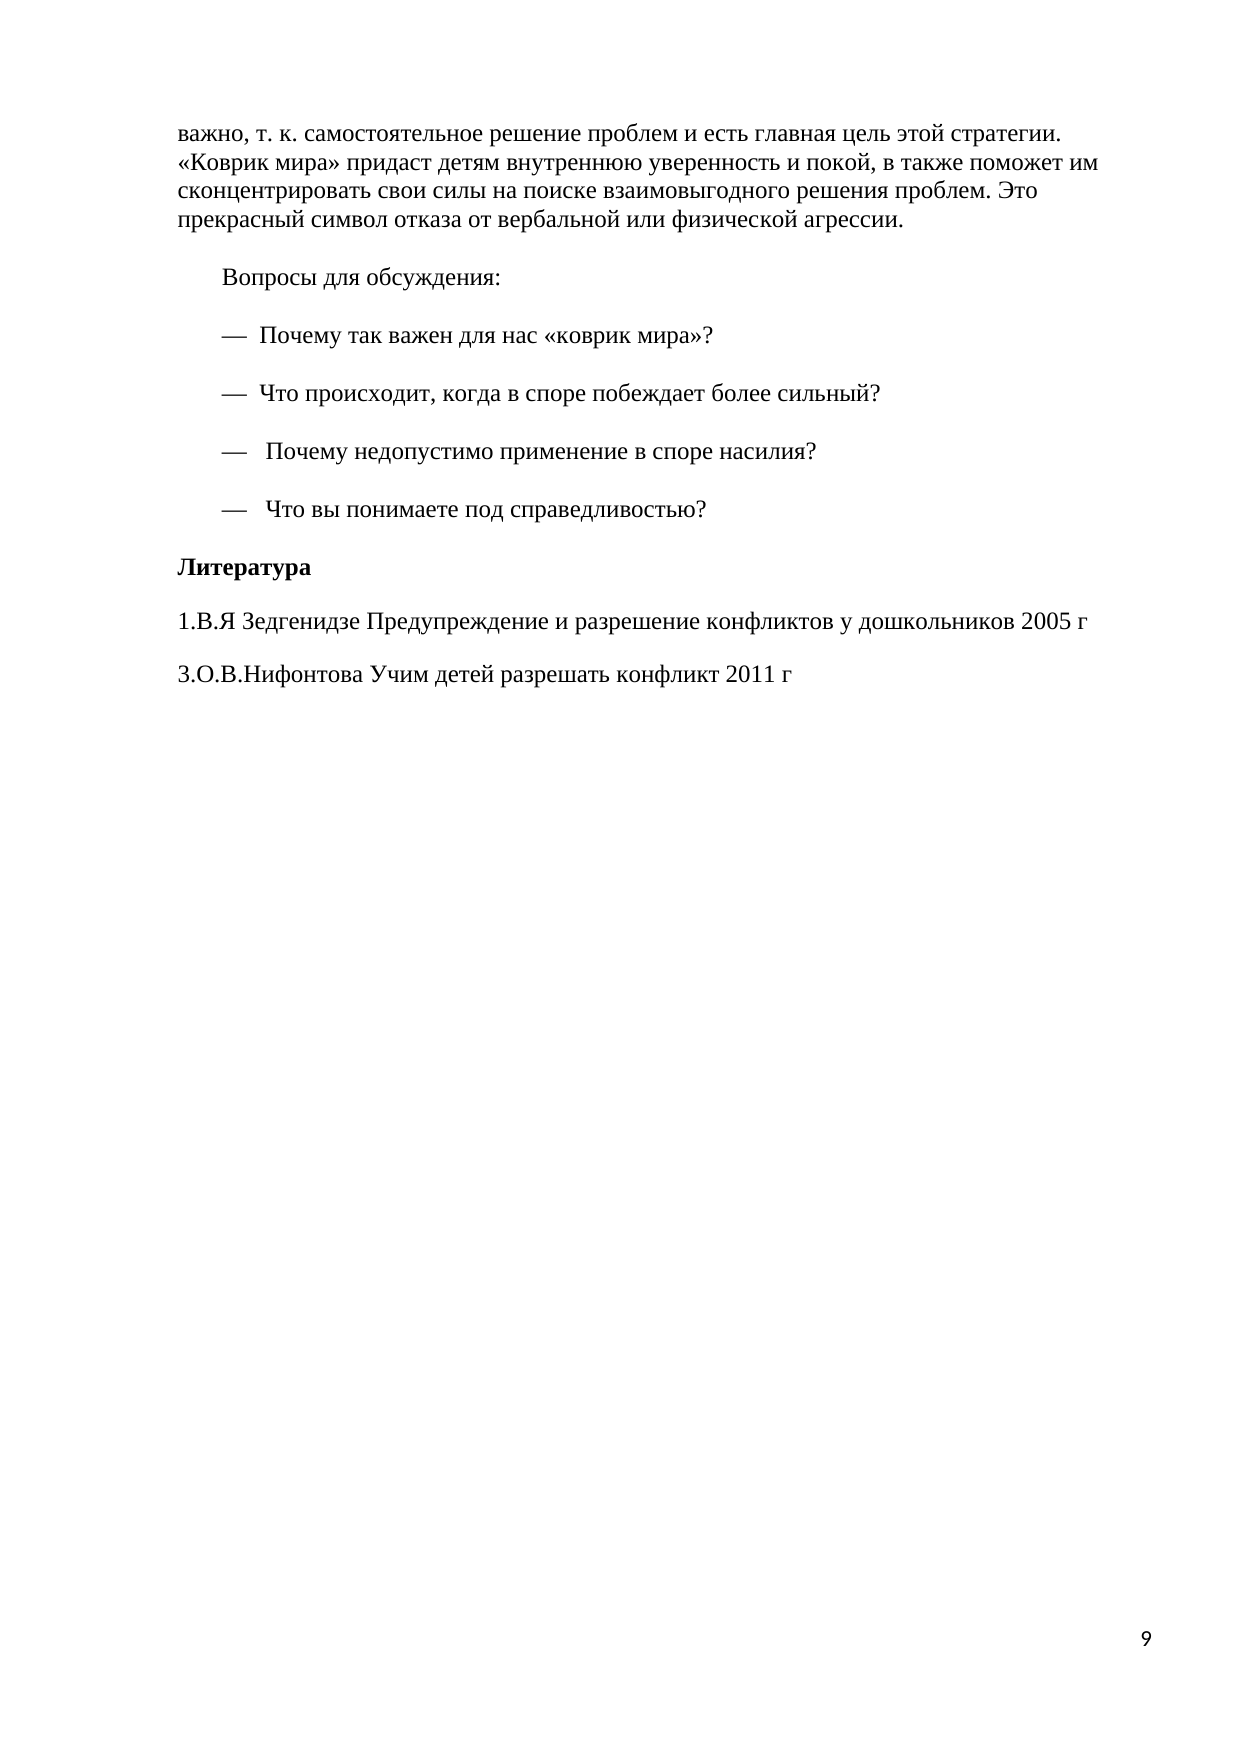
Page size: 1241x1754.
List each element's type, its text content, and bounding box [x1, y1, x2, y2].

text 1.В.Я Зедгенидзе Предупреждение и разрешение конфликтов у дошкольников 2005 г [177, 606, 1152, 634]
text — Что происходит, когда в споре побеждает более сильный? [177, 378, 1152, 407]
text — Почему недопустимо применение в споре насилия? [177, 436, 1152, 465]
text Вопросы для обсуждения: [177, 262, 1152, 291]
text — Почему так важен для нас «коврик мира»? [177, 320, 1152, 349]
text 3.О.В.Нифонтова Учим детей разрешать конфликт 2011 г [177, 659, 1152, 688]
text — Что вы понимаете под справедливостью? [177, 494, 1152, 523]
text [177, 118, 1152, 233]
text Литература [177, 552, 1152, 581]
